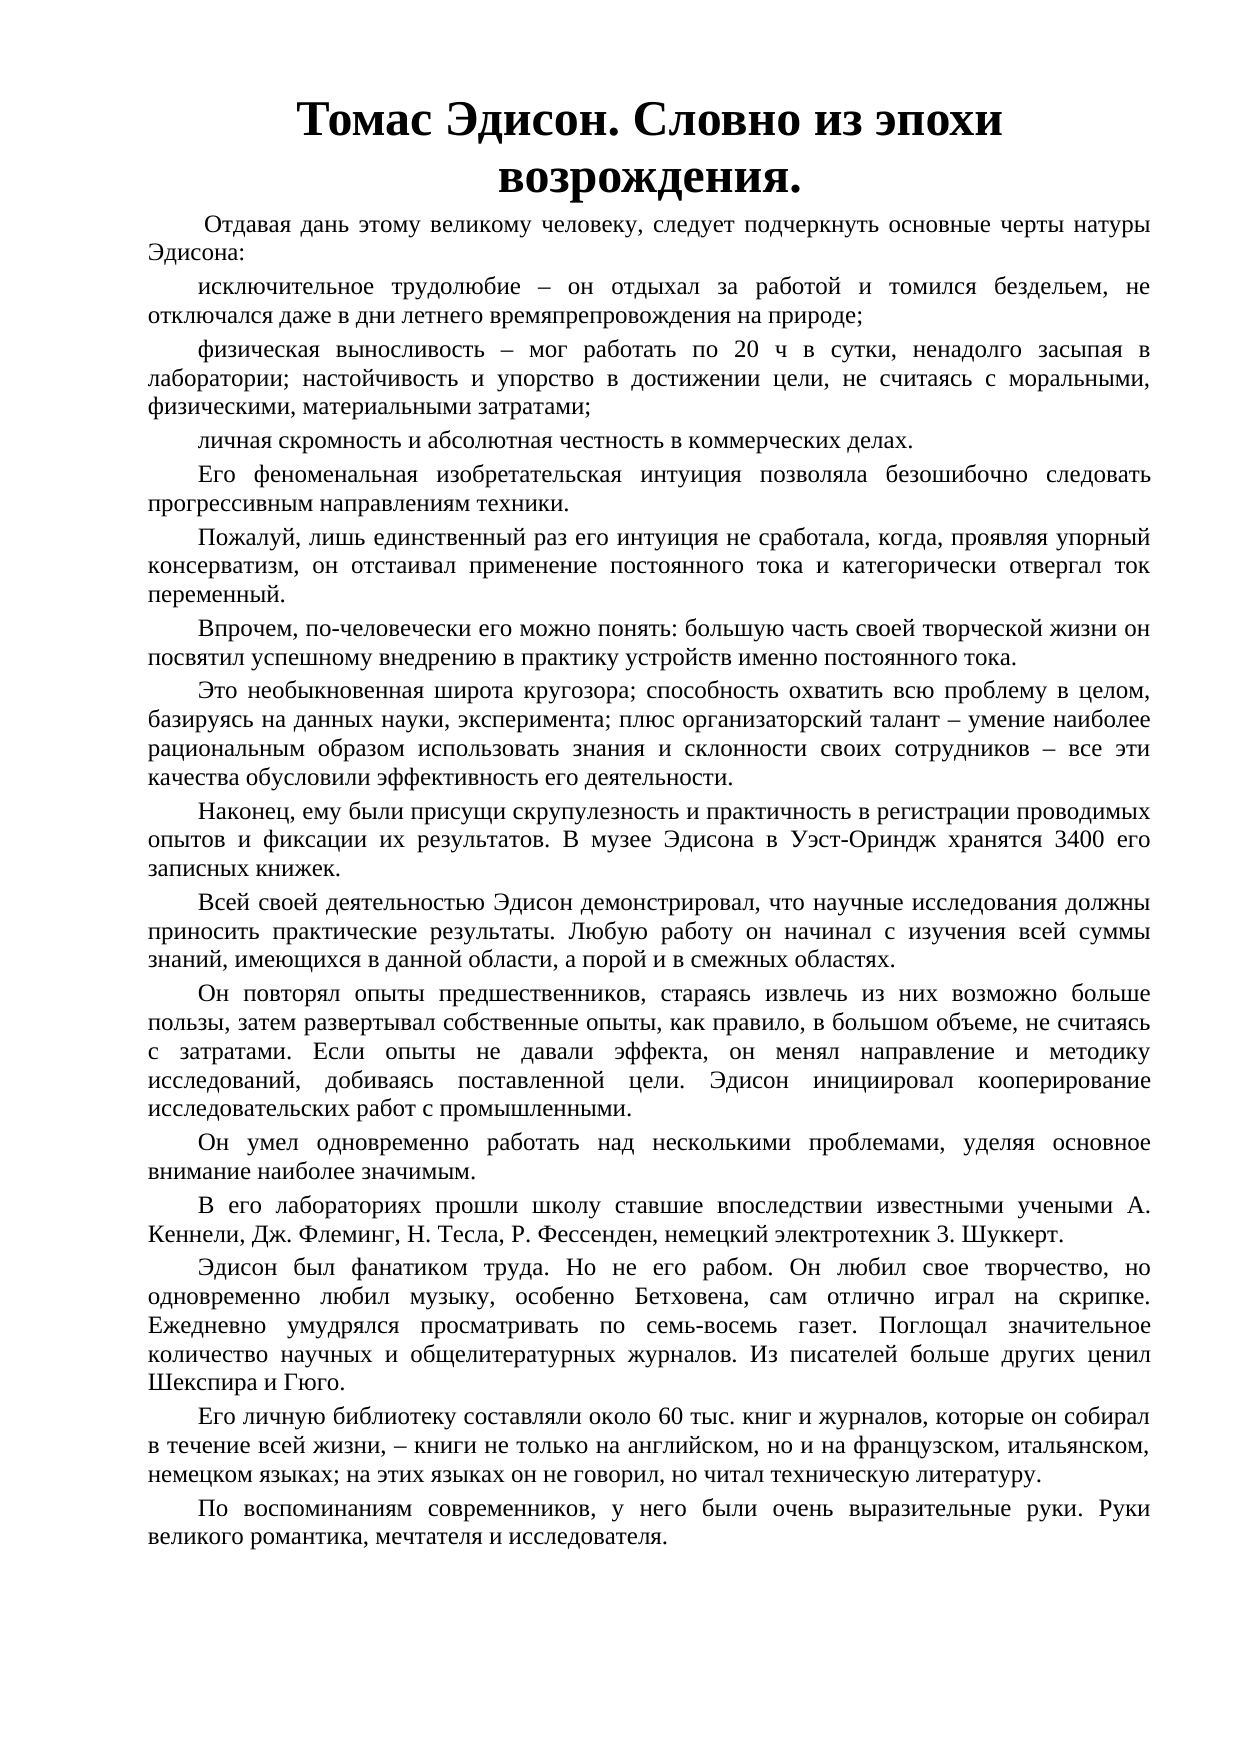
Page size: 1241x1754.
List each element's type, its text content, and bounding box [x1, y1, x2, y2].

text Это необыкновенная широта кругозора; способность охватить всю проблему в целом, базируясь на данных науки, эксперимента; плюс организаторский талант – умение наиболее рациональным образом использовать знания и склонности своих сотрудников – все эти качества обусловили эффективность его деятельности. [148, 676, 1152, 791]
text Его личную библиотеку составляли около 60 тыс. книг и журналов, которые он собирал в течение всей жизни, – книги не только на английском, но и на французском, итальянском, немецком языках; на этих языках он не говорил, но читал техническую литературу. [148, 1401, 1152, 1488]
text исключительное трудолюбие – он отдыхал за работой и томился бездельем, не отключался даже в дни летнего времяпрепровождения на природе; [148, 271, 1152, 329]
text Он умел одновременно работать над несколькими проблемами, уделяя основное внимание наиболее значимым. [148, 1127, 1152, 1185]
text В его лабораториях прошли школу ставшие впоследствии известными учеными А. Кеннели, Дж. Флеминг, Н. Тесла, Р. Фессенден, немецкий электротехник 3. Шуккерт. [148, 1190, 1152, 1247]
text Эдисон был фанатиком труда. Но не его рабом. Он любил свое творчество, но одновременно любил музыку, особенно Бетховена, сам отлично играл на скрипке. Ежедневно умудрялся просматривать по семь-восемь газет. Поглощал значительное количество научных и общелитературных журналов. Из писателей больше других ценил Шекспира и Гюго. [148, 1252, 1152, 1396]
text Отдавая дань этому великому человеку, следует подчеркнуть основные черты натуры Эдисона: [148, 209, 1152, 266]
text Его феноменальная изобретательская интуиция позволяла безошибочно следовать прогрессивным направлениям техники. [148, 459, 1152, 517]
text физическая выносливость – мог работать по 20 ч в сутки, ненадолго засыпая в лаборатории; настойчивость и упорство в достижении цели, не считаясь с моральными, физическими, материальными затратами; [148, 334, 1152, 420]
subtitle Томас Эдисон. Словно из эпохи возрождения. [148, 88, 1152, 203]
text личная скромность и абсолютная честность в коммерческих делах. [148, 425, 1152, 454]
text Впрочем, по-человечески его можно понять: большую часть своей творческой жизни он посвятил успешному внедрению в практику устройств именно постоянного тока. [148, 613, 1152, 671]
text Пожалуй, лишь единственный раз его интуиция не сработала, когда, проявляя упорный консерватизм, он отстаивал применение постоянного тока и категорически отвергал ток переменный. [148, 522, 1152, 608]
text Он повторял опыты предшественников, стараясь извлечь из них возможно больше пользы, затем развертывал собственные опыты, как правило, в большом объеме, не считаясь с затратами. Если опыты не давали эффекта, он менял направление и методику исследований, добиваясь поставленной цели. Эдисон инициировал кооперирование исследовательских работ с промышленными. [148, 978, 1152, 1122]
text По воспоминаниям современников, у него были очень выразительные руки. Руки великого романтика, мечтателя и исследователя. [148, 1493, 1152, 1550]
text Наконец, ему были присущи скрупулезность и практичность в регистрации проводимых опытов и фиксации их результатов. В музее Эдисона в Уэст-Ориндж хранятся 3400 его записных книжек. [148, 796, 1152, 882]
text Всей своей деятельностью Эдисон демонстрировал, что научные исследования должны приносить практические результаты. Любую работу он начинал с изучения всей суммы знаний, имеющихся в данной области, а порой и в смежных областях. [148, 887, 1152, 973]
